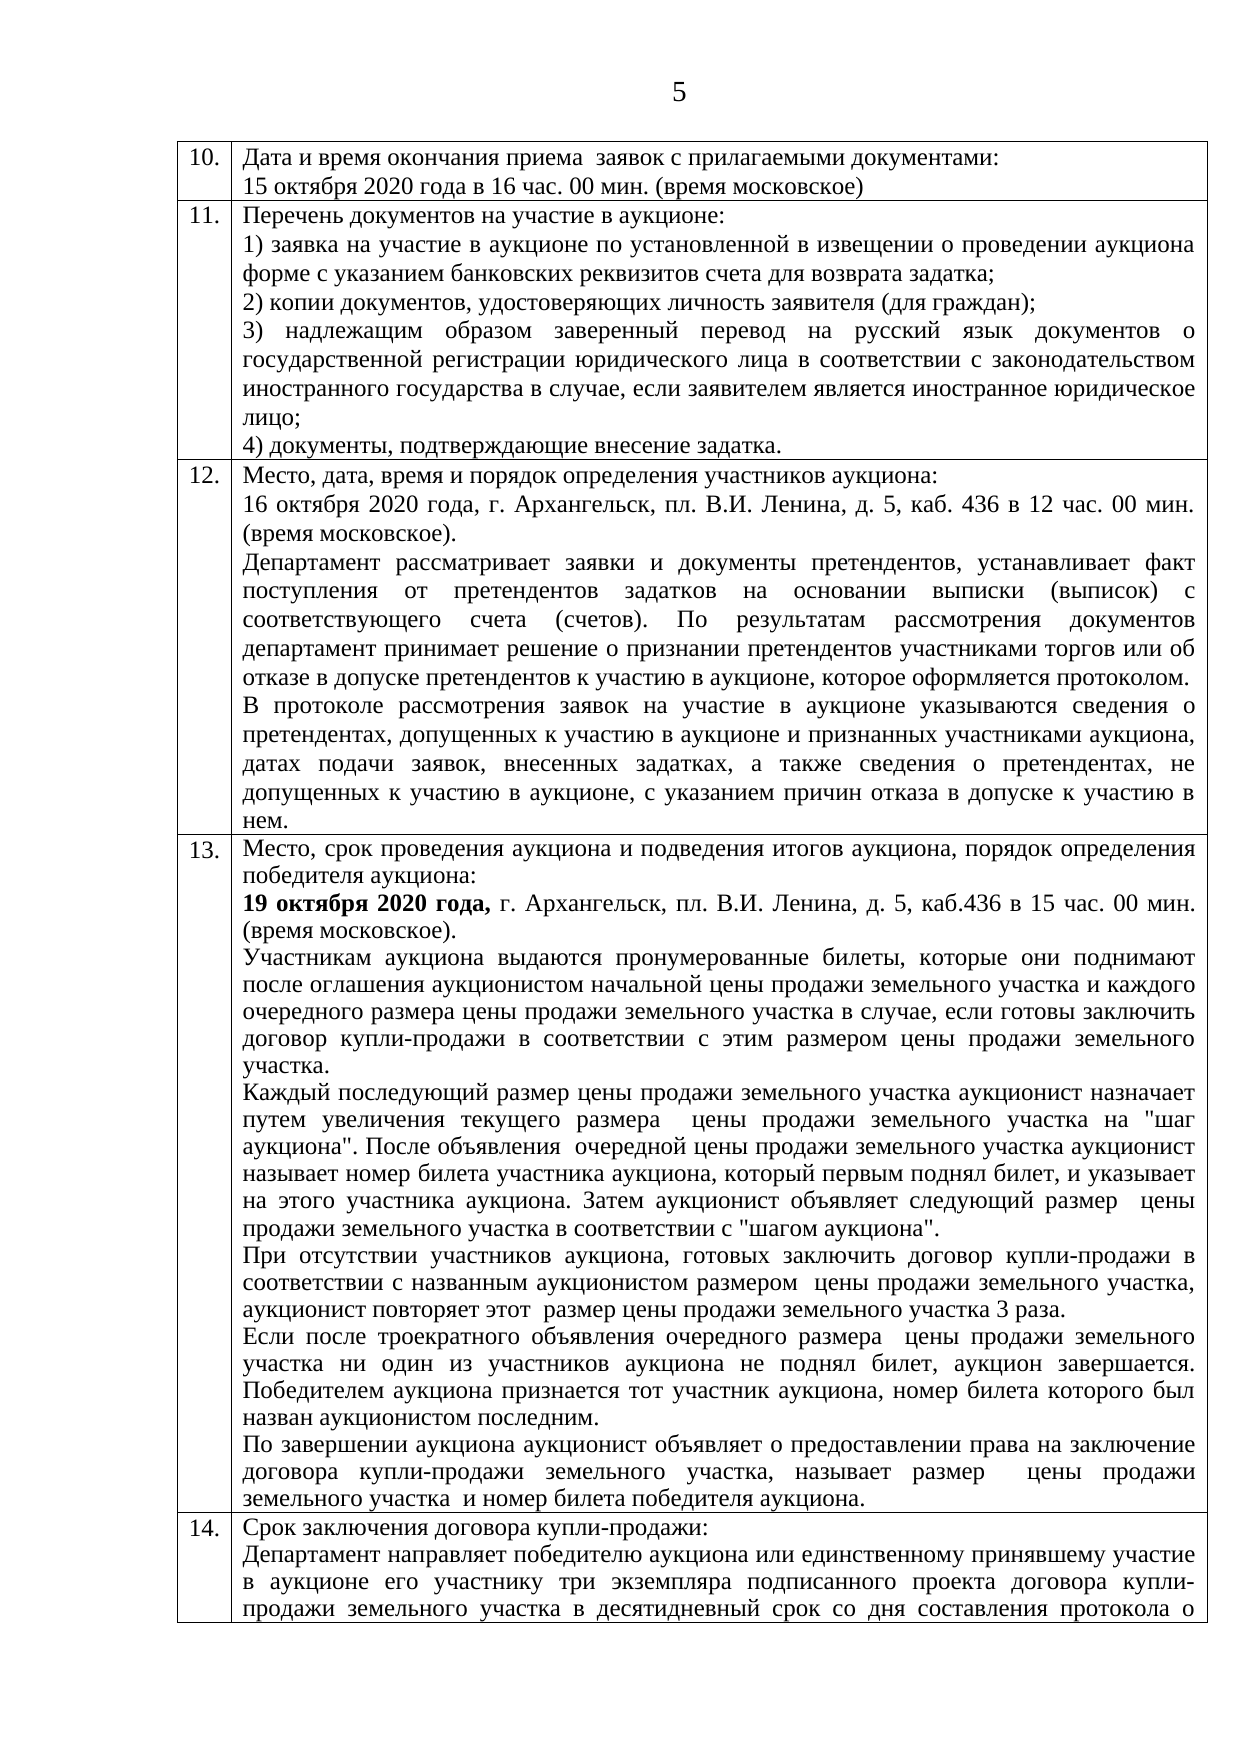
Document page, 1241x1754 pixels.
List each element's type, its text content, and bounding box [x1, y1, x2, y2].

table_cell 10. [178, 142, 231, 199]
table_cell Место, срок проведения аукциона и подведения итогов аукциона, порядок определения победителя аукциона: 19 октября 2020 года, г. Архангельск, пл. В.И. Ленина, д. 5, каб.436 в 15 час. 00 мин. (время московское). Участникам аукциона выдаются пронумерованные билеты, которые они поднимают после оглашения аукционистом начальной цены продажи земельного участка и каждого очередного размера цены продажи земельного участка в случае, если готовы заключить договор купли-продажи в соответствии с этим размером цены продажи земельного участка. Каждый последующий размер цены продажи земельного участка аукционист назначает путем увеличения текущего размера цены продажи земельного участка на "шаг аукциона". После объявления очередной цены продажи земельного участка аукционист называет номер билета участника аукциона, который первым поднял билет, и указывает на этого участника аукциона. Затем аукционист объявляет следующий размер цены продажи земельного участка в соответствии с "шагом аукциона". При отсутствии участников аукциона, готовых заключить договор купли-продажи в соответствии с названным аукционистом размером цены продажи земельного участка, аукционист повторяет этот размер цены продажи земельного участка 3 раза. Если после троекратного объявления очередного размера цены продажи земельного участка ни один из участников аукциона не поднял билет, аукцион завершается. Победителем аукциона признается тот участник аукциона, номер билета которого был назван аукционистом последним. По завершении аукциона аукционист объявляет о предоставлении права на заключение договора купли-продажи земельного участка, называет размер цены продажи земельного участка и номер билета победителя аукциона. [232, 835, 1207, 1512]
table_cell Перечень документов на участие в аукционе: 1) заявка на участие в аукционе по установленной в извещении о проведении аукциона форме с указанием банковских реквизитов счета для возврата задатка; 2) копии документов, удостоверяющих личность заявителя (для граждан); 3) надлежащим образом заверенный перевод на русский язык документов о государственной регистрации юридического лица в соответствии с законодательством иностранного государства в случае, если заявителем является иностранное юридическое лицо; 4) документы, подтверждающие внесение задатка. [232, 201, 1207, 459]
table_cell Место, дата, время и порядок определения участников аукциона: 16 октября 2020 года, г. Архангельск, пл. В.И. Ленина, д. 5, каб. 436 в 12 час. 00 мин. (время московское). Департамент рассматривает заявки и документы претендентов, устанавливает факт поступления от претендентов задатков на основании выписки (выписок) с соответствующего счета (счетов). По результатам рассмотрения документов департамент принимает решение о признании претендентов участниками торгов или об отказе в допуске претендентов к участию в аукционе, которое оформляется протоколом. В протоколе рассмотрения заявок на участие в аукционе указываются сведения о претендентах, допущенных к участию в аукционе и признанных участниками аукциона, датах подачи заявок, внесенных задатках, а также сведения о претендентах, не допущенных к участию в аукционе, с указанием причин отказа в допуске к участию в нем. [232, 460, 1207, 834]
table_cell 14. [178, 1513, 231, 1622]
table_cell 12. [178, 460, 231, 834]
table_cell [232, 1513, 1207, 1622]
table_cell Дата и время окончания приема заявок с прилагаемыми документами: 15 октября 2020 года в 16 час. 00 мин. (время московское) [232, 142, 1207, 199]
table_cell 11. [178, 201, 231, 459]
table_cell 13. [178, 835, 231, 1512]
